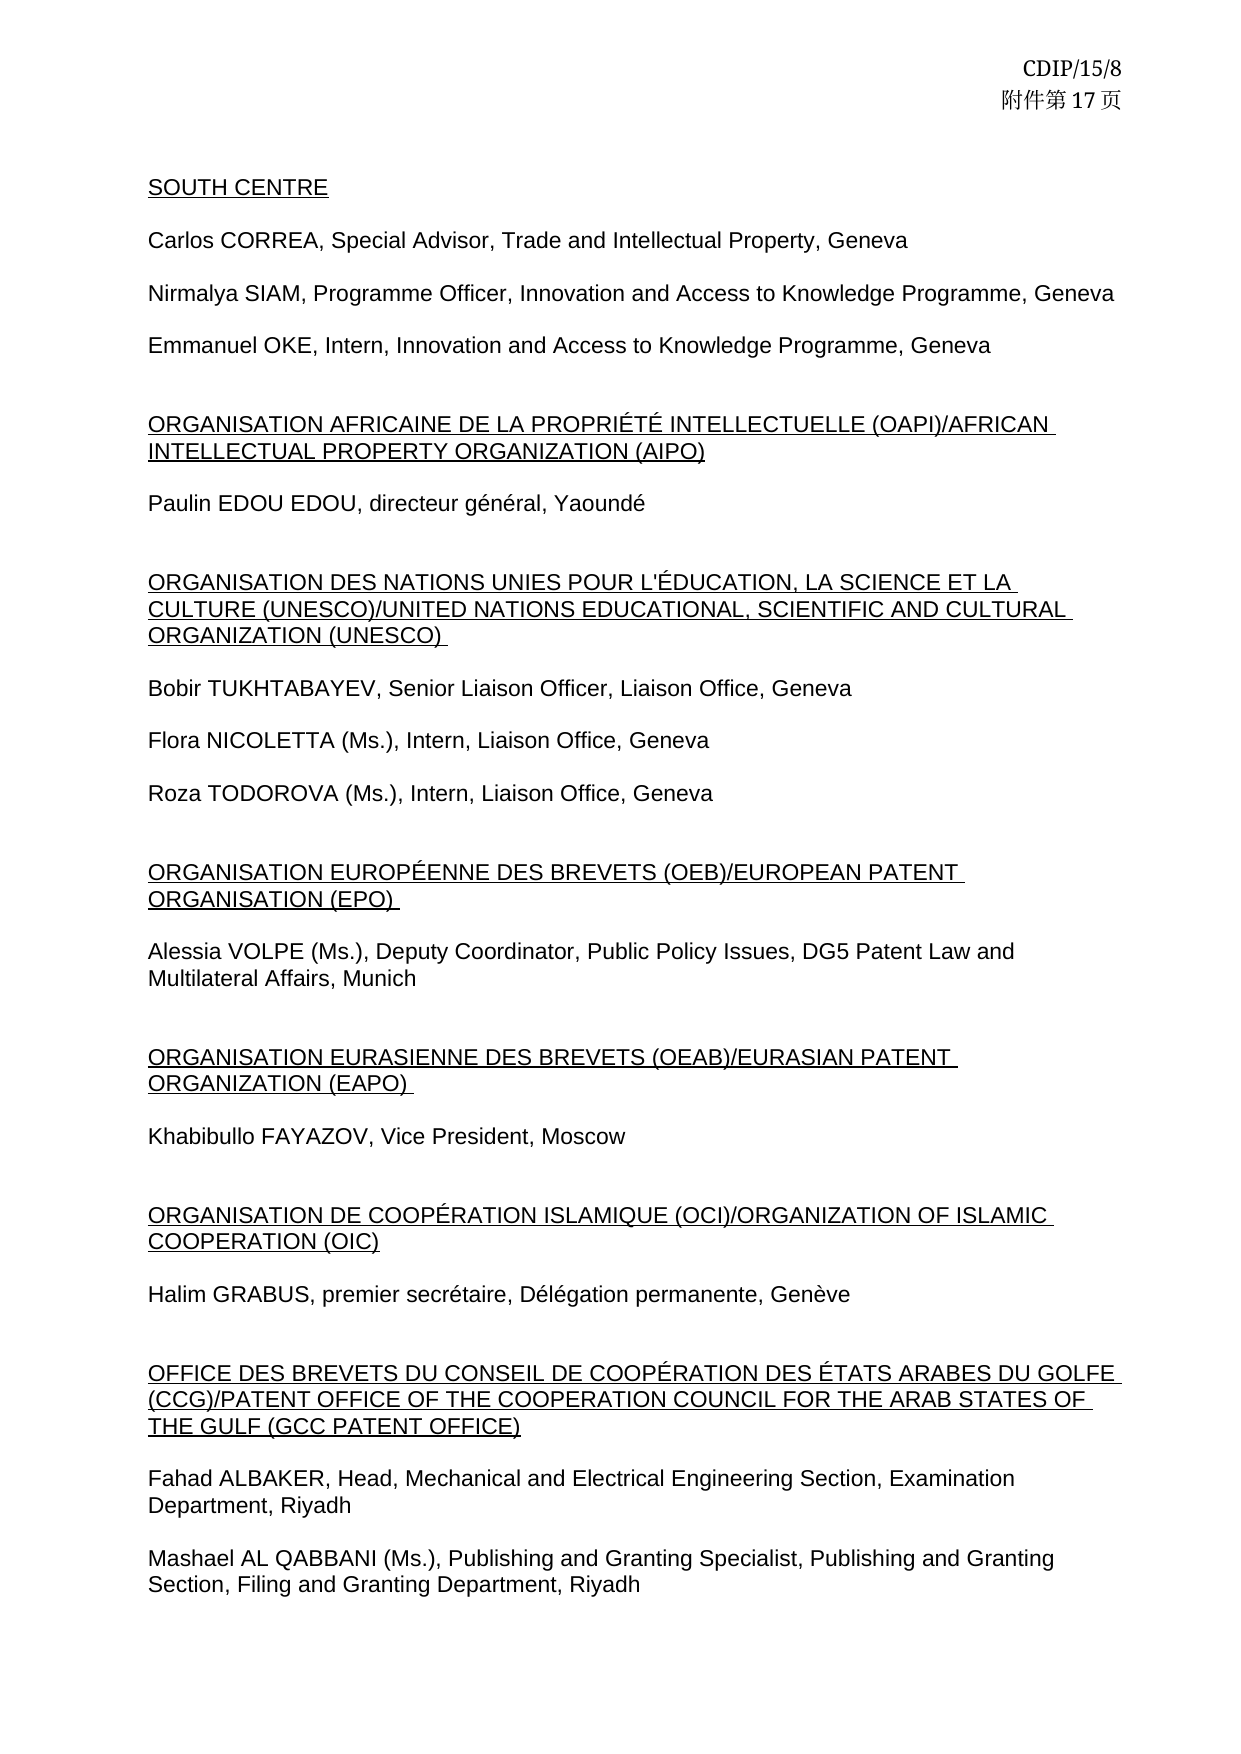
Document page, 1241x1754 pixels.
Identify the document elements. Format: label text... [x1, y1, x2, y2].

text Organisation africaine de la PROPRIÉTÉ intellectuelle (OAPI)/African Intellectual Property Organization (AIPO) [148, 411, 1122, 464]
text Bobir TUKHTABAYEV, Senior Liaison Officer, Liaison Office, Geneva [148, 675, 1122, 701]
text Carlos CORREA, Special Advisor, Trade and Intellectual Property, Geneva [148, 227, 1122, 253]
text ORGANISATION EURASIENNE DES BREVETS (OEAB)/EURASIAN PATENT ORGANIZATION (EAPO) [148, 1044, 1122, 1096]
text Halim GRABUS, premier secrétaire, Délégation permanente, Genève [148, 1281, 1122, 1307]
text Alessia VOLPE (Ms.), Deputy Coordinator, Public Policy Issues, DG5 Patent Law and Multilateral Affairs, Munich [148, 938, 1122, 991]
text Emmanuel OKE, Intern, Innovation and Access to Knowledge Programme, Geneva [148, 332, 1122, 358]
text Khabibullo FAYAZOV, Vice President, Moscow [148, 1123, 1122, 1149]
text ORGANISATION DES NATIONS UNIES POUR L'ÉDUCATION, LA SCIENCE ET LA CULTURE (UNESCO)/UNITED NATIONS EDUCATIONAL, SCIENTIFIC AND CULTURAL ORGANIZATION (UNESCO) [148, 569, 1122, 648]
text Mashael AL QABBANI (Ms.), Publishing and Granting Specialist, Publishing and Granting Section, Filing and Granting Department, Riyadh [148, 1544, 1122, 1597]
text Paulin EDOU EDOU, directeur général, Yaoundé [148, 490, 1122, 517]
text ORGANISATION DE COOPÉRATION ISLAMIQUE (OCI)/ORGANIZATION OF ISLAMIC COOPERATION (OIC) [148, 1202, 1122, 1254]
text Nirmalya SIAM, Programme Officer, Innovation and Access to Knowledge Programme, Geneva [148, 279, 1122, 306]
text SOUTH CENTRE [148, 174, 1122, 200]
text OFFICE DES BREVETS DU CONSEIL DE COOPÉRATION DES ÉTATS ARABES DU GOLFE (CCG)/PATENT OFFICE OF THE COOPERATION COUNCIL FOR THE ARAB STATES OF THE GULF (GCC PATENT OFFICE) [148, 1384, 1122, 1439]
text Fahad ALBAKER, Head, Mechanical and Electrical Engineering Section, Examination Department, Riyadh [148, 1465, 1122, 1518]
text Flora NICOLETTA (Ms.), Intern, Liaison Office, Geneva [148, 727, 1122, 754]
text OFFICE DES BREVETS DU CONSEIL DE COOPÉRATION DES ÉTATS ARABES DU GOLFE (CCG)/PATENT OFFICE OF THE COOPERATION COUNCIL FOR THE ARAB STATES OF THE GULF (GCC PATENT OFFICE) [148, 1360, 1122, 1383]
text ORGANISATION EUROPÉENNE DES BREVETS (OEB)/EUROPEAN PATENT ORGANISATION (EPO) [148, 859, 1122, 912]
text Roza TODOROVA (Ms.), Intern, Liaison Office, Geneva [148, 780, 1122, 807]
